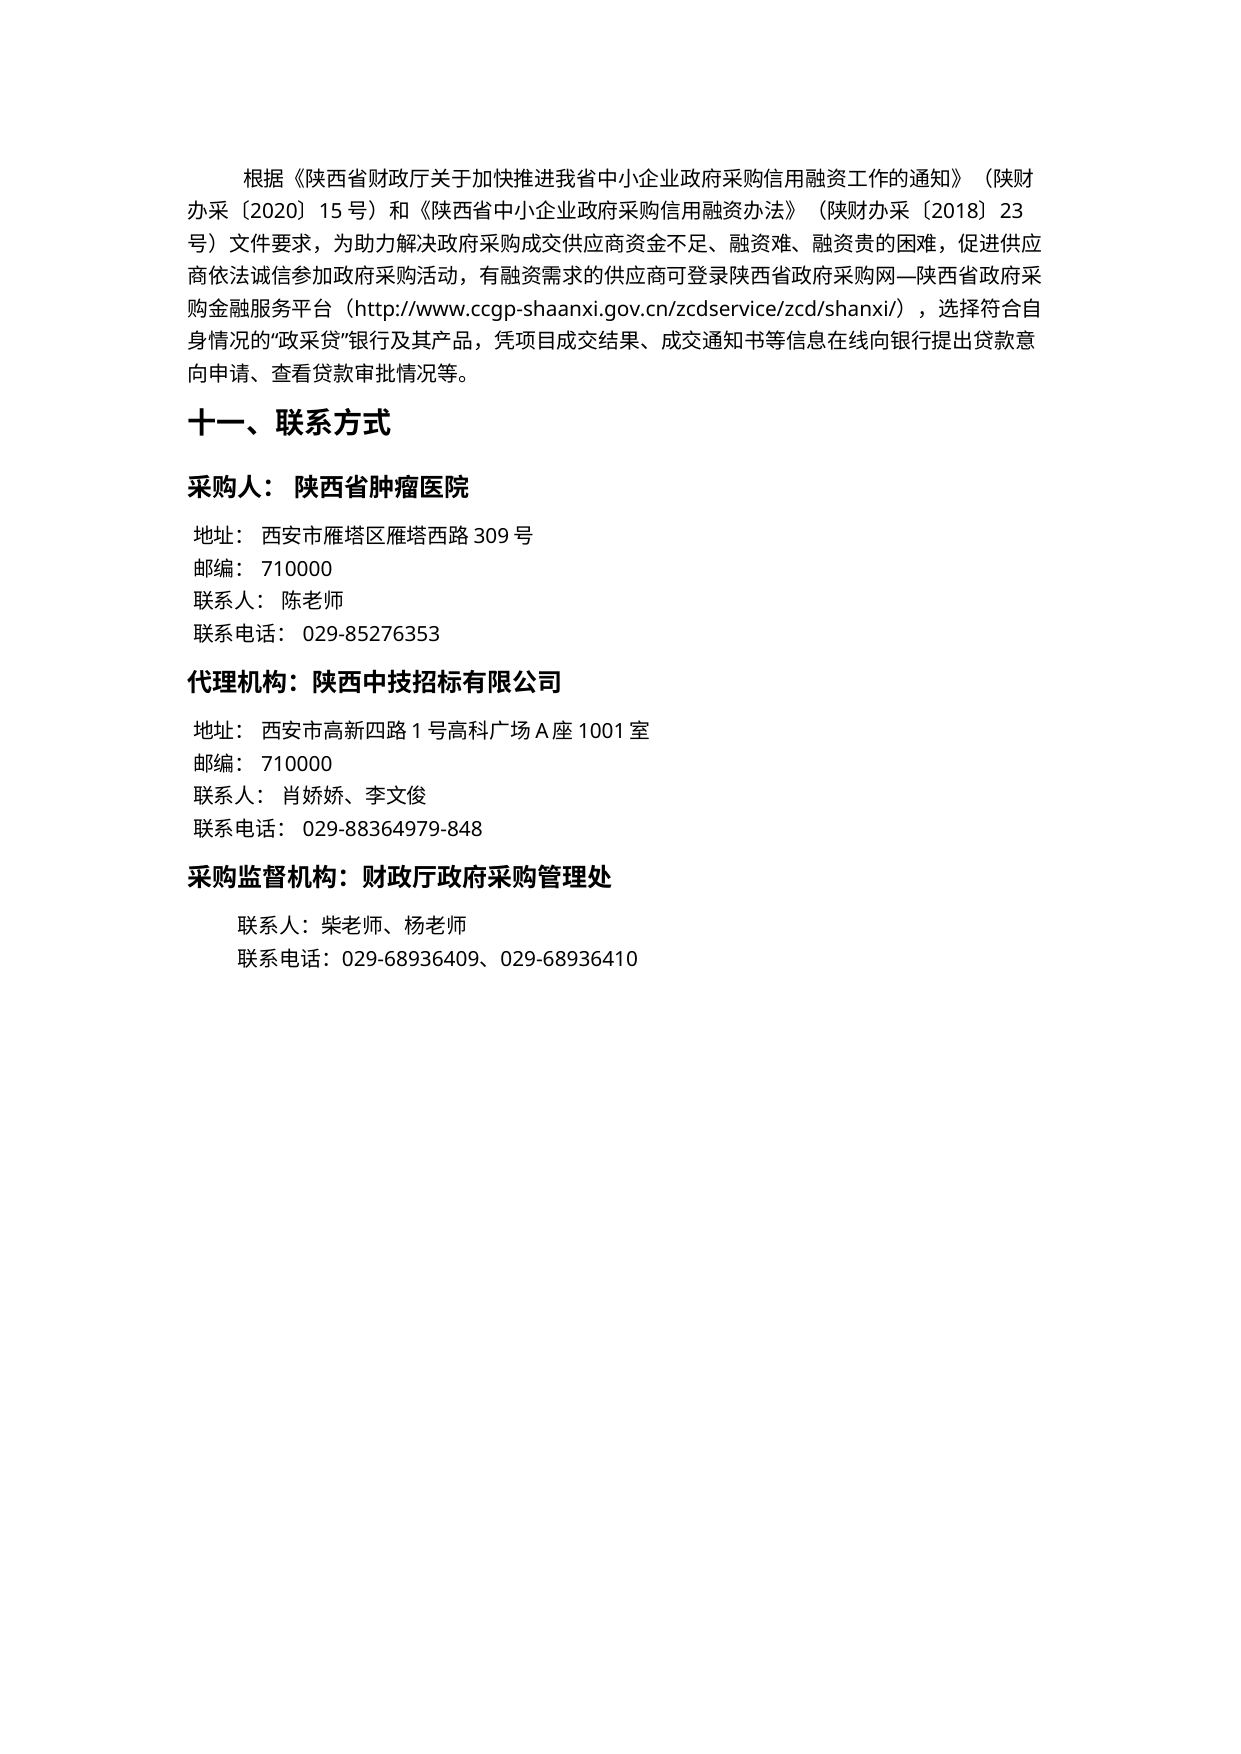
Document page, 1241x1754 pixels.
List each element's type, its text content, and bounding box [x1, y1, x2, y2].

text 根据《陕西省财政厅关于加快推进我省中小企业政府采购信用融资工作的通知》（陕财办采〔2020〕15 号）和《陕西省中小企业政府采购信用融资办法》（陕财办采〔2018〕23 号）文件要求，为助力解决政府采购成交供应商资金不足、融资难、融资贵的困难，促进供应商依法诚信参加政府采购活动，有融资需求的供应商可登录陕西省政府采购网—陕西省政府采购金融服务平台（http://www.ccgp-shaanxi.gov.cn/zcdservice/zcd/shanxi/），选择符合自身情况的“政采贷”银行及其产品，凭项目成交结果、成交通知书等信息在线向银行提出贷款意向申请、查看贷款审批情况等。 [187, 162, 1053, 389]
text 联系人： 陈老师 [187, 584, 1053, 617]
text 地址： 西安市雁塔区雁塔西路309号 [187, 519, 1053, 552]
text 邮编： 710000 [187, 747, 1053, 779]
text 代理机构：陕西中技招标有限公司 [187, 649, 1053, 714]
text 联系电话：029-68936409、029-68936410 [187, 942, 1053, 974]
text 联系人：柴老师、杨老师 [187, 909, 1053, 942]
text 联系电话： 029-85276353 [187, 617, 1053, 649]
text 采购人： 陕西省肿瘤医院 [187, 454, 1053, 519]
text 邮编： 710000 [187, 552, 1053, 584]
text 十一、联系方式 [187, 389, 1053, 454]
text 联系电话： 029-88364979-848 [187, 812, 1053, 844]
text 采购监督机构：财政厅政府采购管理处 [187, 844, 1053, 909]
text 地址： 西安市高新四路1号高科广场A座1001室 [187, 714, 1053, 747]
text 联系人： 肖娇娇、李文俊 [187, 779, 1053, 812]
